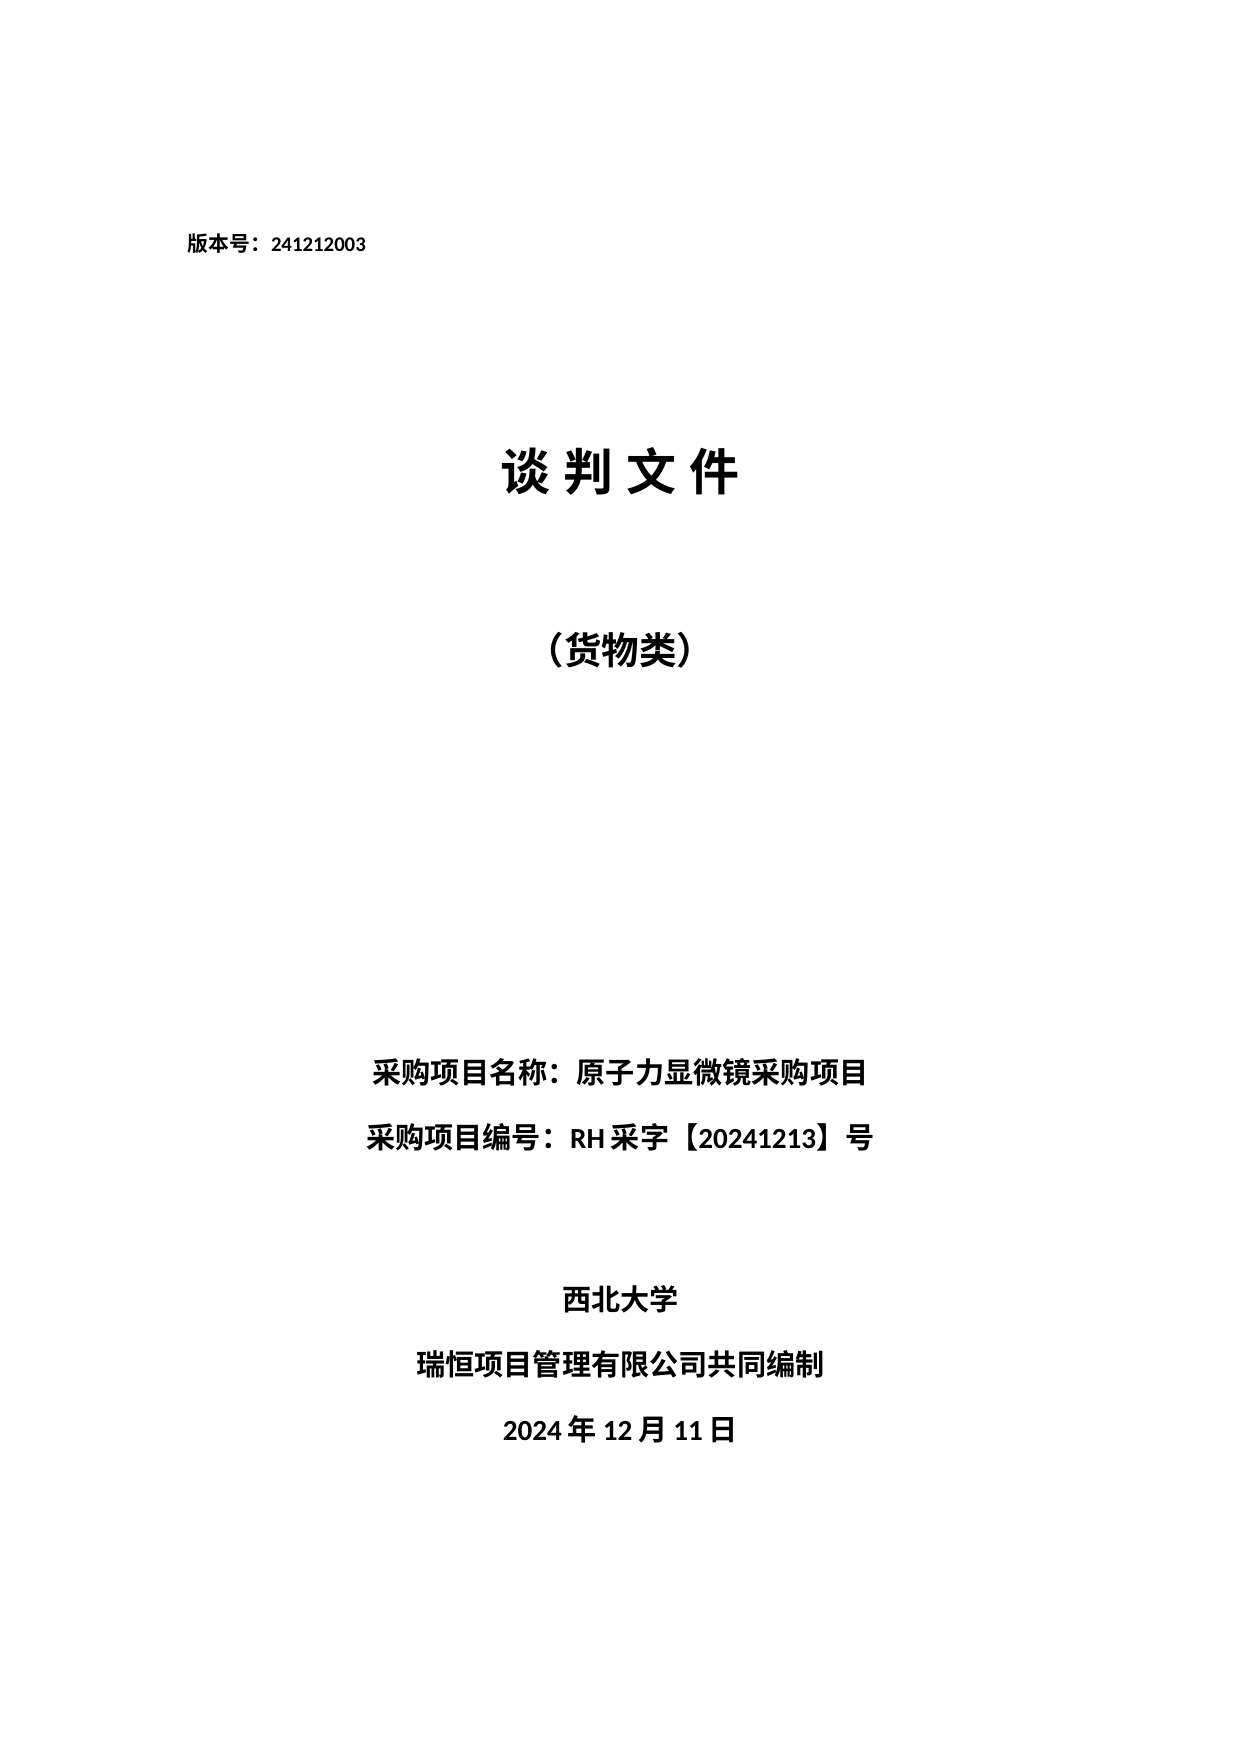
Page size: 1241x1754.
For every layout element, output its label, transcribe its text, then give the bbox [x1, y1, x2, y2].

text 版本号：241212003 [187, 227, 1053, 422]
text （货物类） [187, 617, 1053, 1039]
text 谈 判 文 件 [187, 422, 1053, 617]
text 瑞恒项目管理有限公司共同编制 [187, 1332, 1053, 1397]
text 采购项目编号：RH采字【20241213】号 [187, 1104, 1053, 1267]
text 采购项目名称：原子力显微镜采购项目 [187, 1039, 1053, 1104]
text 西北大学 [187, 1267, 1053, 1332]
text 2024年12月11日 [187, 1397, 1053, 1462]
